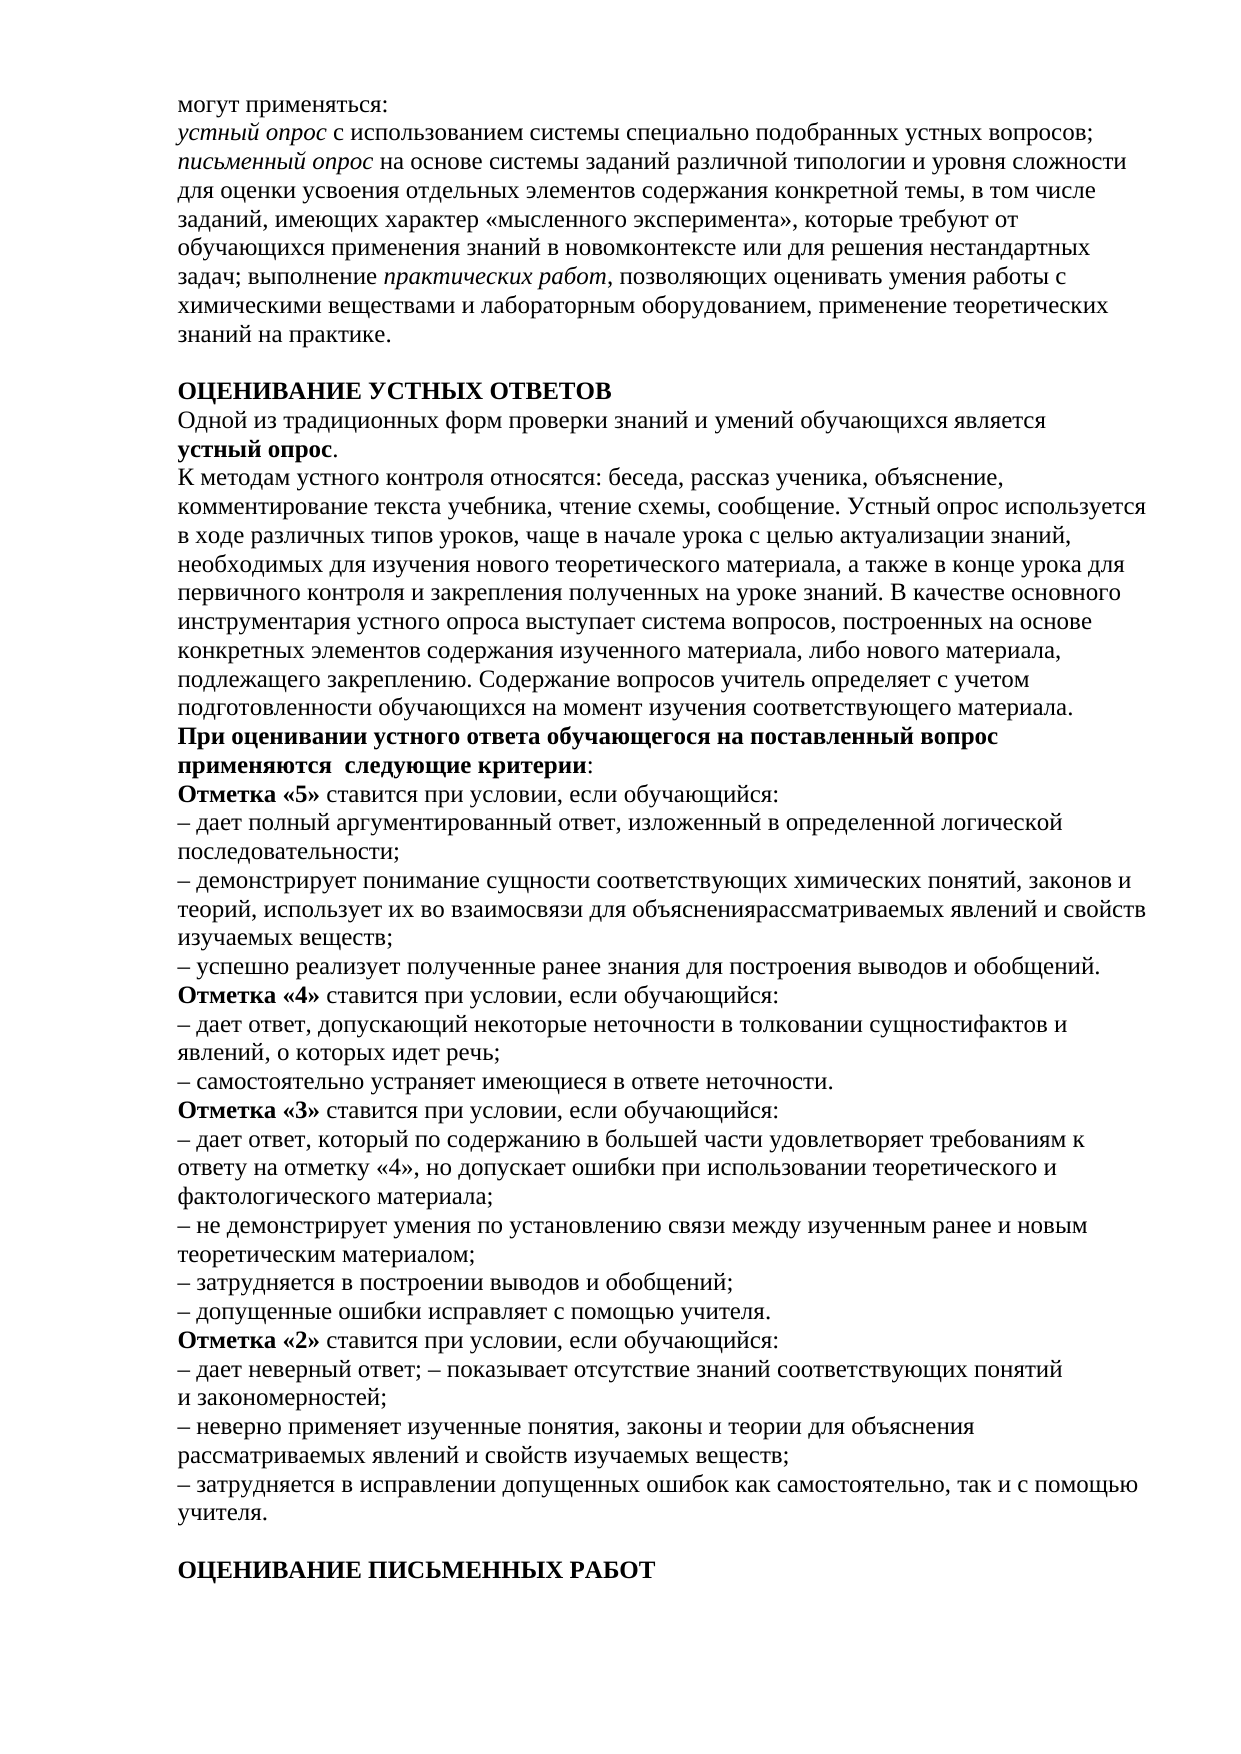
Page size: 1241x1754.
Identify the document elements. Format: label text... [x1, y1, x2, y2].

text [177, 89, 1152, 434]
text К методам устного контроля относятся: беседа, рассказ ученика, объяснение, комментирование текста учебника, чтение схемы, сообщение. Устный опрос используется в ходе различных типов уроков, чаще в начале урока с целью актуализации знаний, необходимых для изучения нового теоретического материала, а также в конце урока для первичного контроля и закрепления полученных на уроке знаний. В качестве основного инструментария устного опроса выступает система вопросов, построенных на основе конкретных элементов содержания изученного материала, либо нового материала, подлежащего закреплению. Содержание вопросов учитель определяет с учетом подготовленности обучающихся на момент изучения соответствующего материала. При оценивании устного ответа обучающегося на поставленный вопрос применяются следующие критерии: Отметка «5» ставится при условии, если обучающийся: – дает полный аргументированный ответ, изложенный в определенной логической последовательности; – демонстрирует понимание сущности соответствующих химических понятий, законов и теорий, использует их во взаимосвязи для объяснениярассматриваемых явлений и свойств изучаемых веществ; – успешно реализует полученные ранее знания для построения выводов и обобщений. Отметка «4» ставится при условии, если обучающийся: – дает ответ, допускающий некоторые неточности в толковании сущностифактов и явлений, о которых идет речь; – самостоятельно устраняет имеющиеся в ответе неточности. Отметка «3» ставится при условии, если обучающийся: – дает ответ, который по содержанию в большей части удовлетворяет требованиям к ответу на отметку «4», но допускает ошибки при использовании теоретического и фактологического материала; – не демонстрирует умения по установлению связи между изученным ранее и новым теоретическим материалом; – затрудняется в построении выводов и обобщений; – допущенные ошибки исправляет с помощью учителя. Отметка «2» ставится при условии, если обучающийся: – дает неверный ответ; – показывает отсутствие знаний соответствующих понятий и закономерностей; [177, 462, 1152, 1411]
text устный опрос. [177, 434, 1152, 462]
text – неверно применяет изученные понятия, законы и теории для объяснения рассматриваемых явлений и свойств изучаемых веществ; – затрудняется в исправлении допущенных ошибок как самостоятельно, так и с помощью учителя. [177, 1411, 1152, 1526]
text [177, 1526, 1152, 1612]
